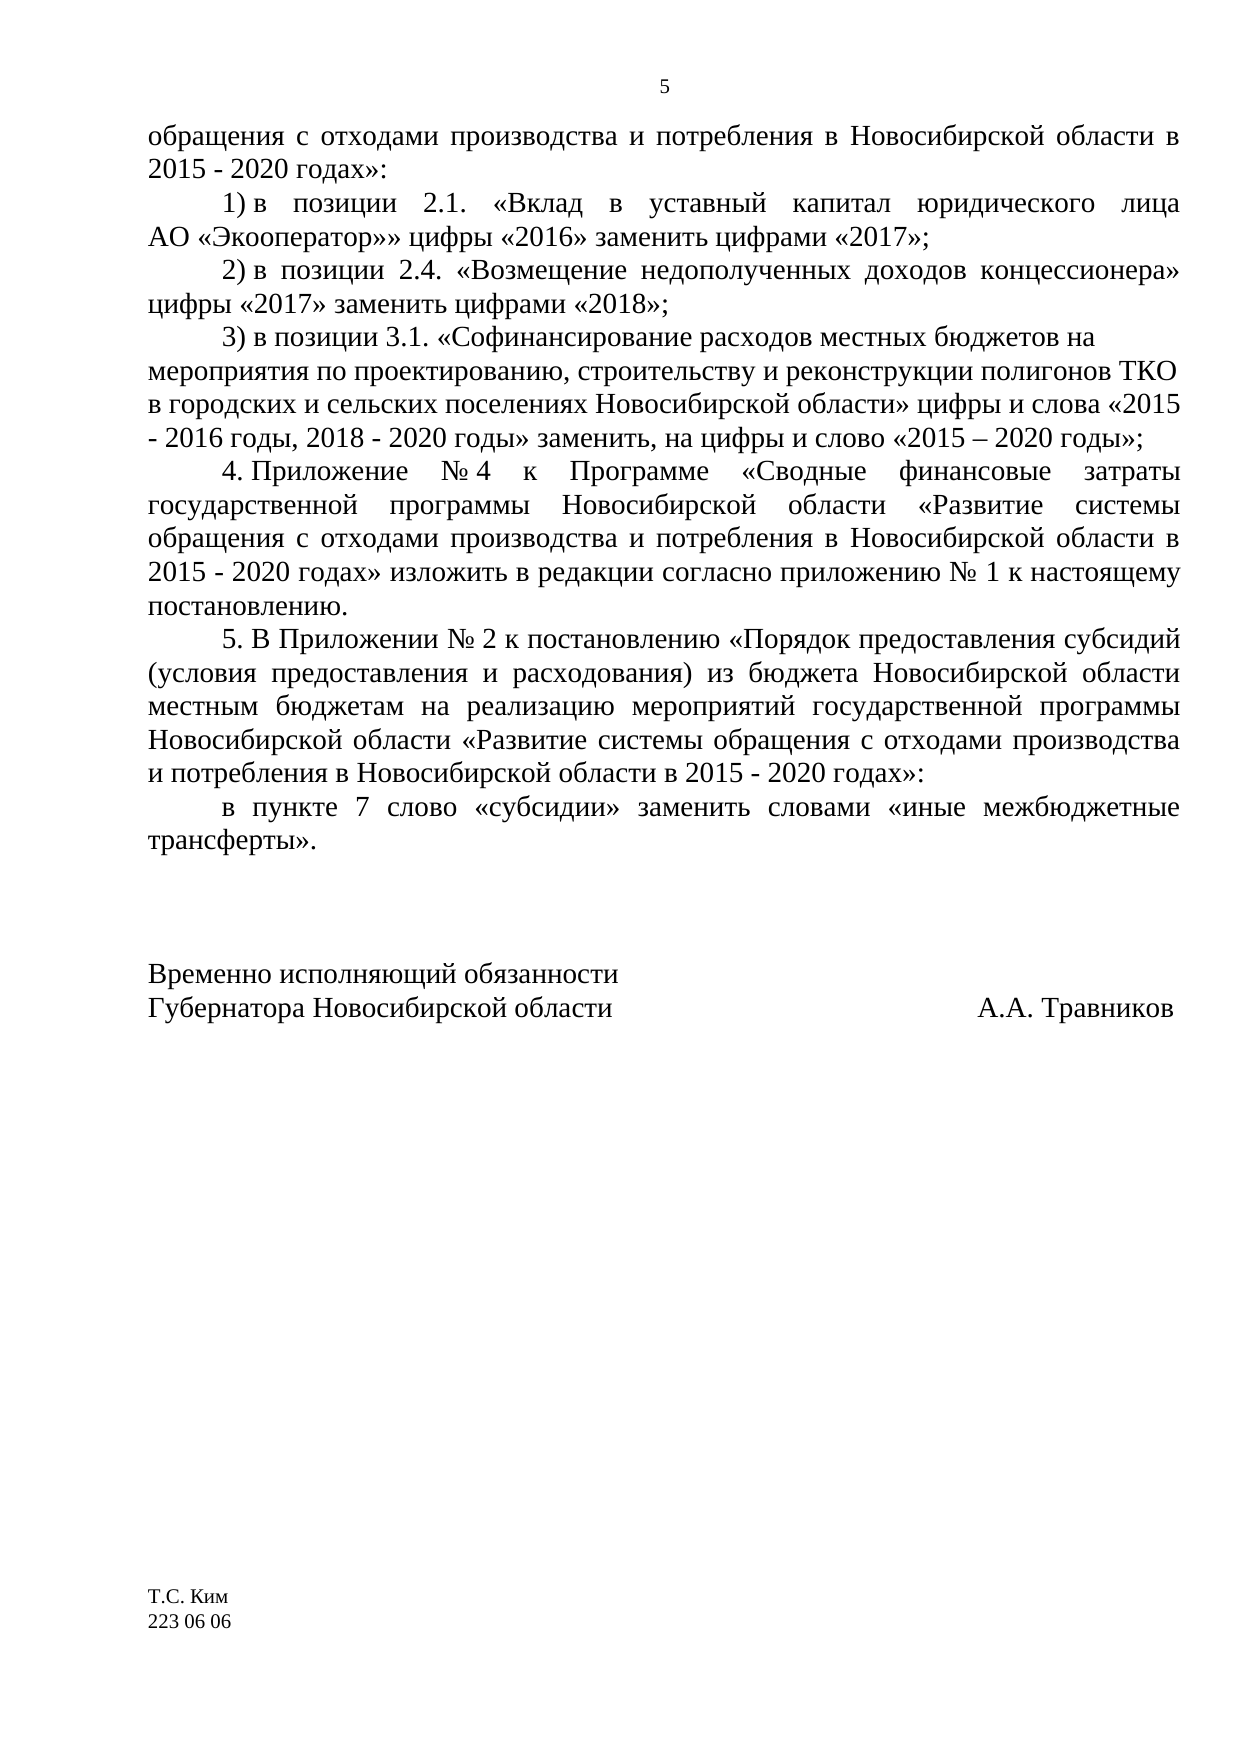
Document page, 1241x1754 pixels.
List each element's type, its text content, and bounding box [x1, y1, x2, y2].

text Временно исполняющий обязанности [148, 957, 1181, 990]
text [148, 118, 1181, 185]
text 3) в позиции 3.1. «Софинансирование расходов местных бюджетов на мероприятия по проектированию, строительству и реконструкции полигонов ТКО в городских и сельских поселениях Новосибирской области» цифры и слова «2015 - 2016 годы, 2018 - 2020 годы» заменить, на цифры и слово «2015 – 2020 годы»; [148, 319, 1181, 453]
text Т.С. Ким [148, 1584, 1181, 1608]
text 1) в позиции 2.1. «Вклад в уставный капитал юридического лица АО «Экооператор»» цифры «2016» заменить цифрами «2017»; [148, 185, 1181, 252]
text Губернатора Новосибирской области А.А. Травников [148, 990, 1181, 1024]
text в пункте 7 слово «субсидии» заменить словами «иные межбюджетные трансферты». [148, 789, 1181, 856]
text 4. Приложение № 4 к Программе «Сводные финансовые затраты государственной программы Новосибирской области «Развитие системы обращения с отходами производства и потребления в Новосибирской области в 2015 - 2020 годах» изложить в редакции согласно приложению № 1 к настоящему постановлению. [148, 453, 1181, 621]
text 5. В Приложении № 2 к постановлению «Порядок предоставления субсидий (условия предоставления и расходования) из бюджета Новосибирской области местным бюджетам на реализацию мероприятий государственной программы Новосибирской области «Развитие системы обращения с отходами производства и потребления в Новосибирской области в 2015 - 2020 годах»: [148, 621, 1181, 789]
text 223 06 06 [148, 1608, 1181, 1633]
text 2) в позиции 2.4. «Возмещение недополученных доходов концессионера» цифры «2017» заменить цифрами «2018»; [148, 252, 1181, 319]
